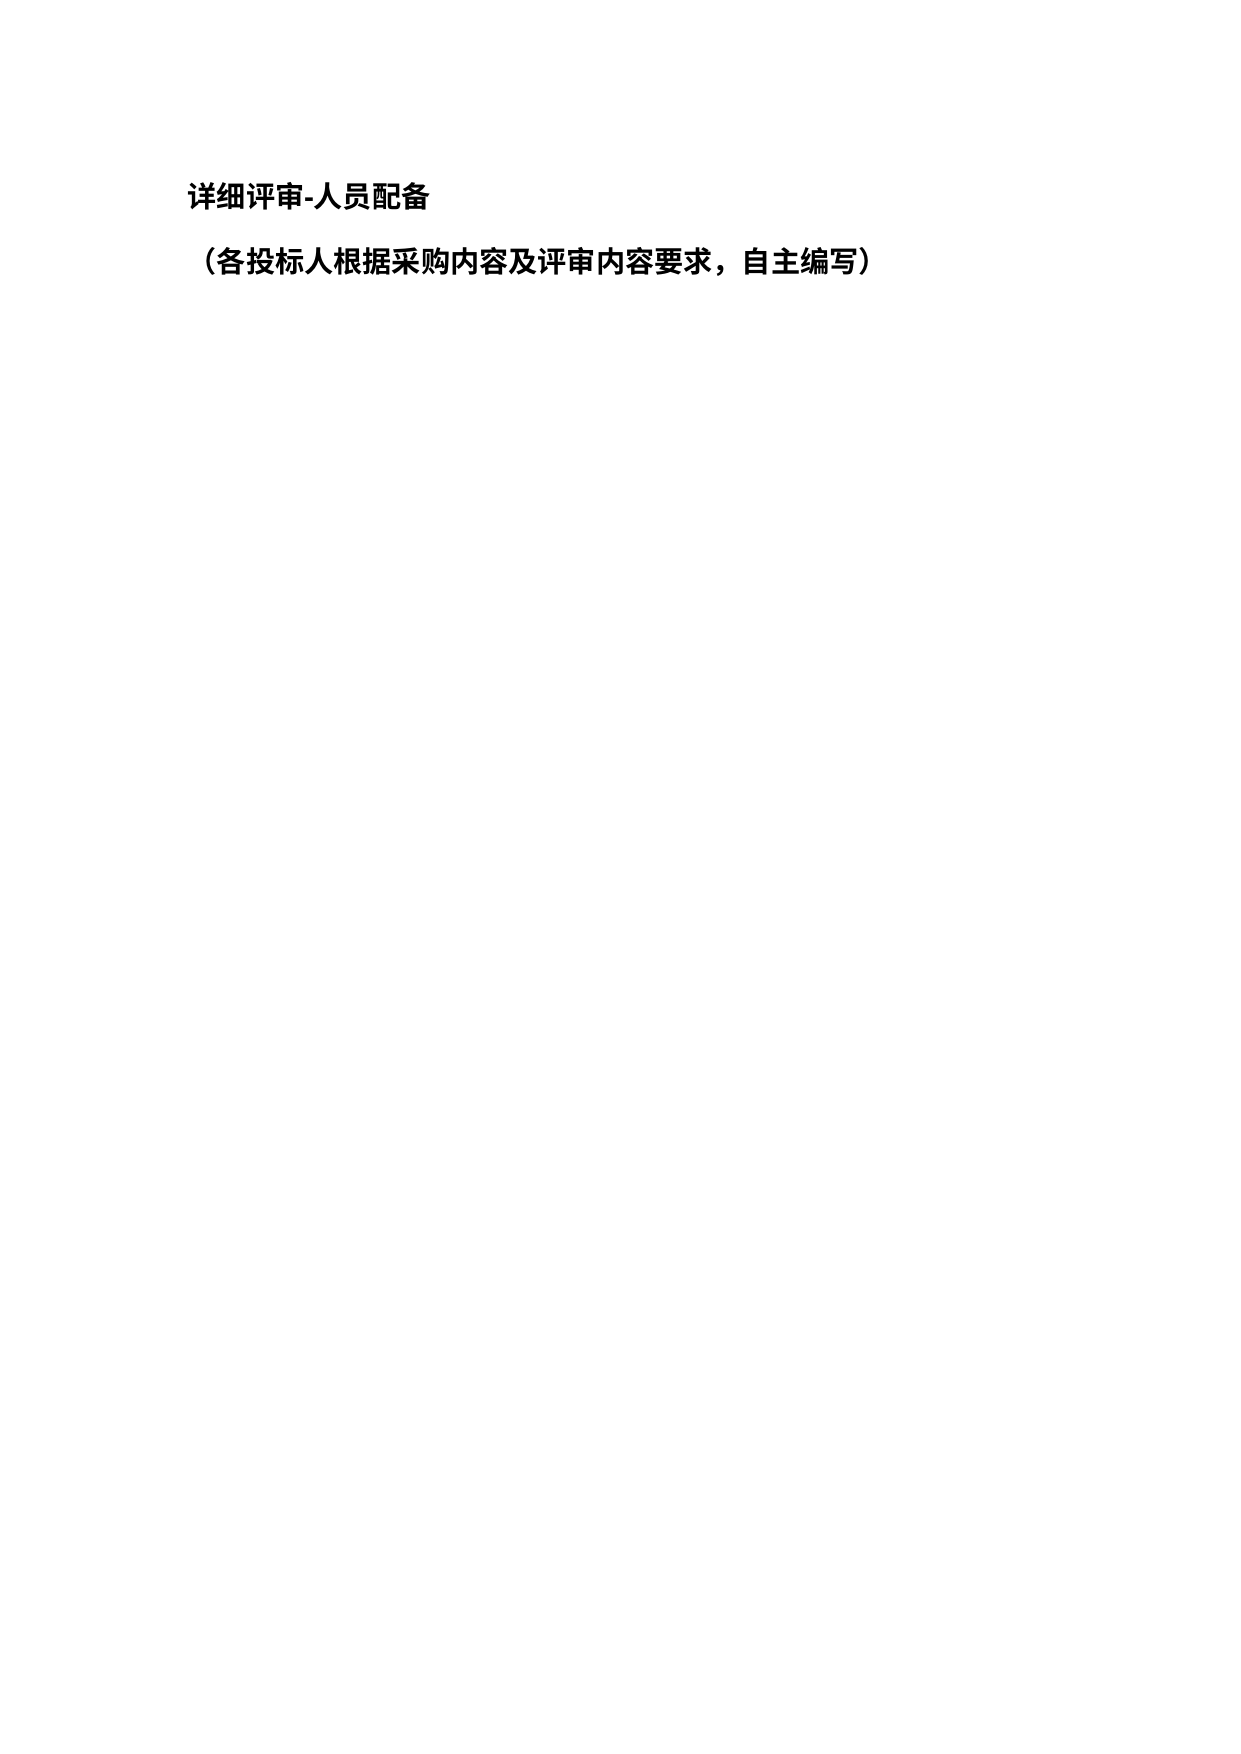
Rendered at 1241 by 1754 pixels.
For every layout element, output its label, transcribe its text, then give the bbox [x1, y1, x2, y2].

text （各投标人根据采购内容及评审内容要求，自主编写） [187, 227, 1053, 292]
text 详细评审-人员配备 [187, 162, 1053, 227]
